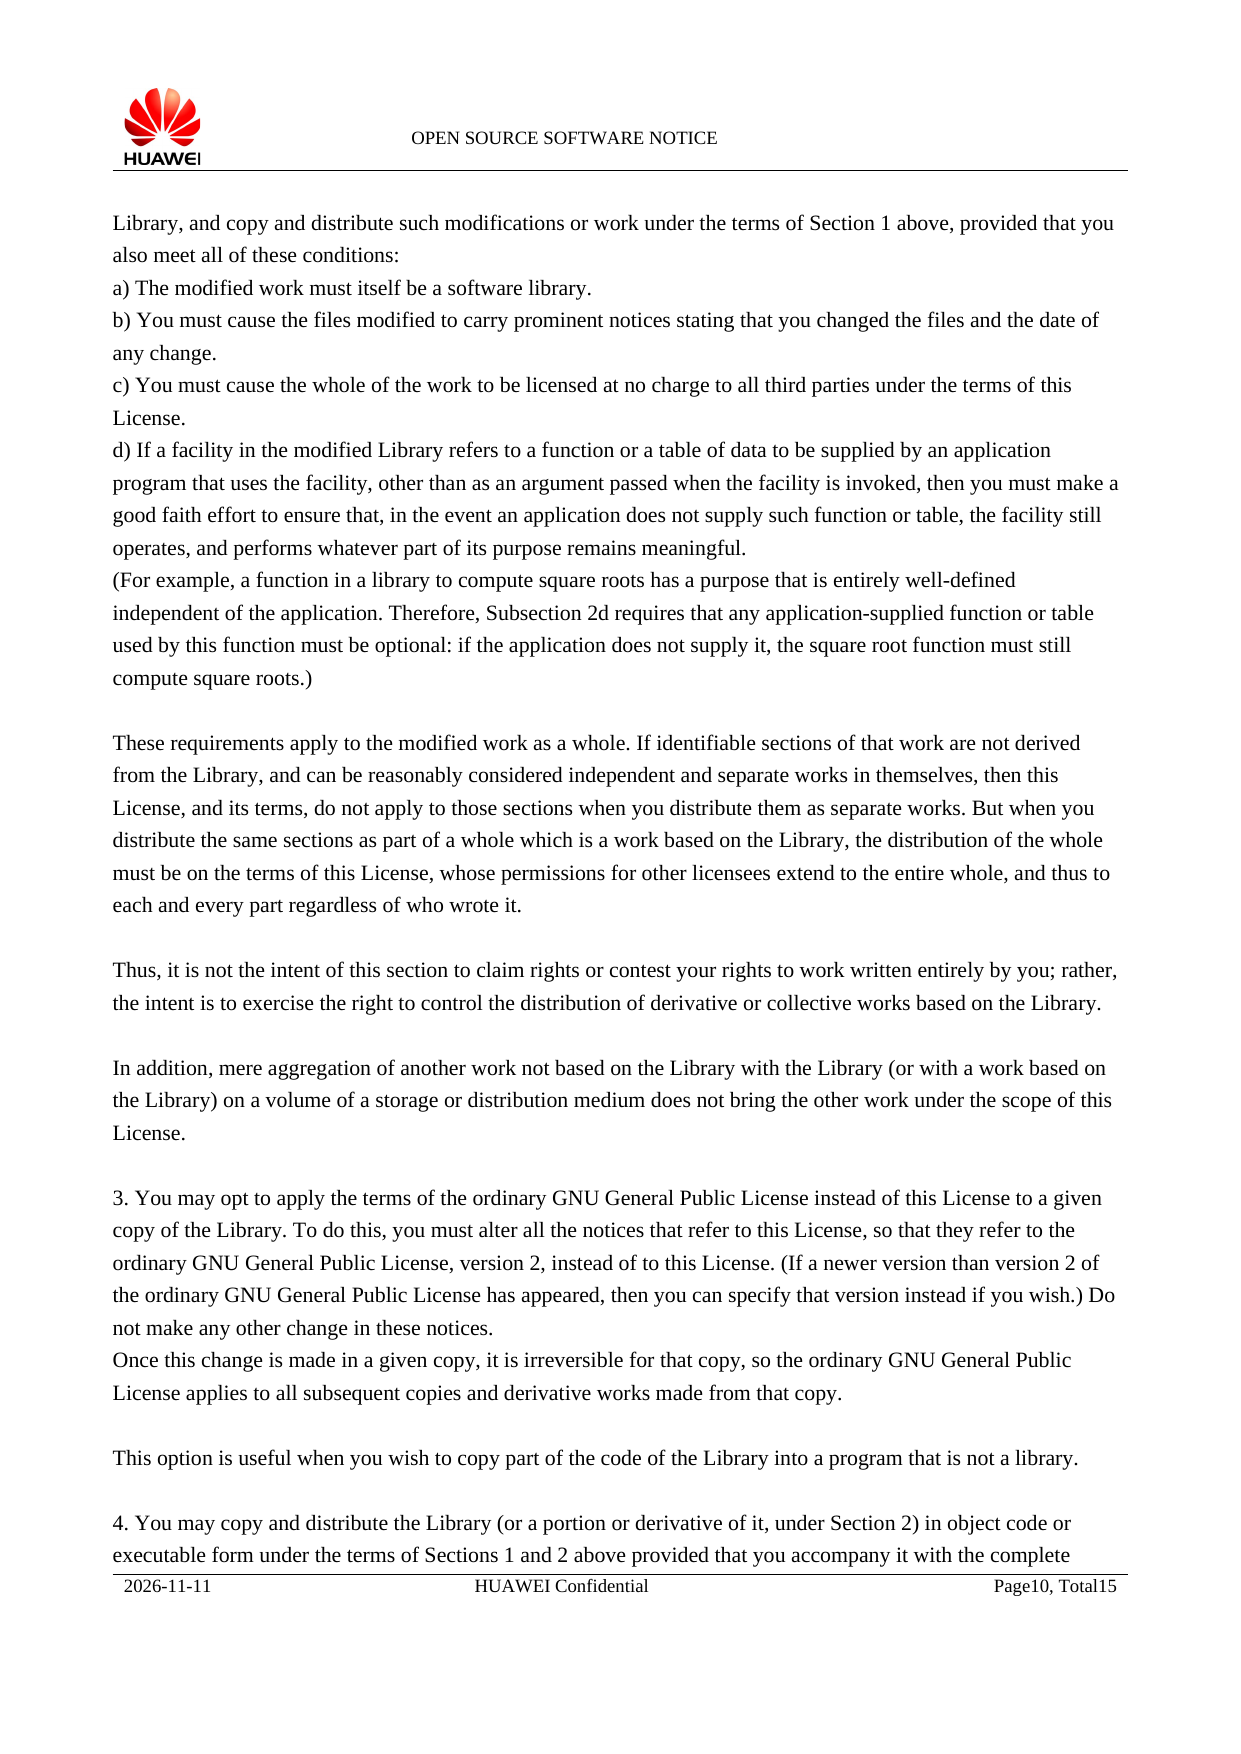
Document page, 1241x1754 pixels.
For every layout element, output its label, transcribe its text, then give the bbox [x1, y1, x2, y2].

picture [124, 88, 201, 165]
